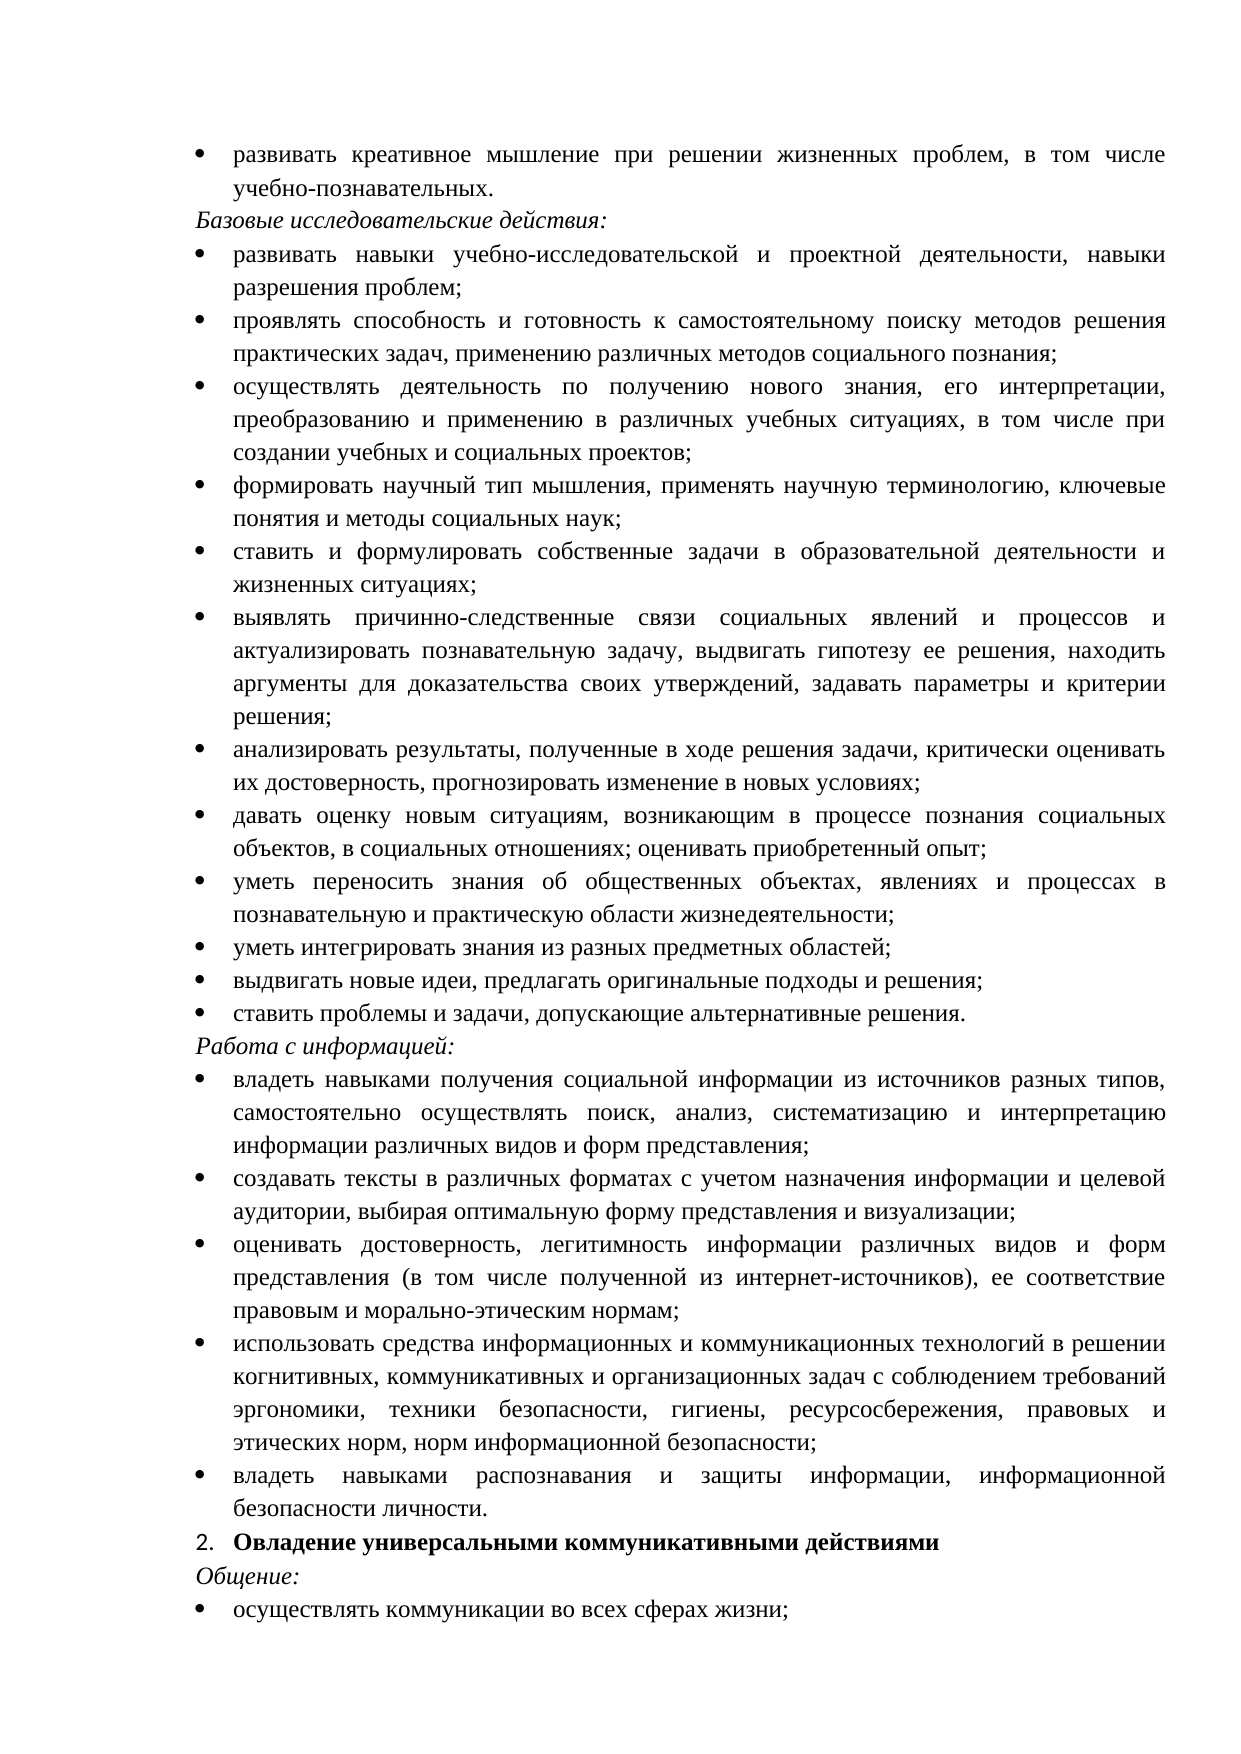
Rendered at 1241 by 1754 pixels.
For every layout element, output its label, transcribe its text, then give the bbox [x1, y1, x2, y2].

list Овладение универсальными коммуникативными действиями [195, 1526, 1166, 1557]
list ставить проблемы и задачи, допускающие альтернативные решения. [195, 998, 1166, 1027]
list владеть навыками распознавания и защиты информации, информационной безопасности личности. [195, 1460, 1166, 1522]
list осуществлять коммуникации во всех сферах жизни; [195, 1594, 1166, 1623]
list создавать тексты в различных форматах с учетом назначения информации и целевой аудитории, выбирая оптимальную форму представления и визуализации; [195, 1163, 1166, 1225]
text Работа с информацией: [133, 1031, 1166, 1060]
list уметь интегрировать знания из разных предметных областей; [195, 932, 1166, 961]
list проявлять способность и готовность к самостоятельному поиску методов решения практических задач, применению различных методов социального познания; [195, 305, 1166, 366]
list оценивать достоверность, легитимность информации различных видов и форм представления (в том числе полученной из интернет-источников), ее соответствие правовым и морально-этическим нормам; [195, 1229, 1166, 1324]
text Общение: [133, 1561, 1166, 1590]
list выдвигать новые идеи, предлагать оригинальные подходы и решения; [195, 965, 1166, 994]
list давать оценку новым ситуациям, возникающим в процессе познания социальных объектов, в социальных отношениях; оценивать приобретенный опыт; [195, 800, 1166, 862]
list осуществлять деятельность по получению нового знания, его интерпретации, преобразованию и применению в различных учебных ситуациях, в том числе при создании учебных и социальных проектов; [195, 371, 1166, 466]
list развивать креативное мышление при решении жизненных проблем, в том числе учебно-познавательных. [195, 139, 1166, 201]
list ставить и формулировать собственные задачи в образовательной деятельности и жизненных ситуациях; [195, 536, 1166, 598]
list анализировать результаты, полученные в ходе решения задачи, критически оценивать их достоверность, прогнозировать изменение в новых условиях; [195, 734, 1166, 796]
list владеть навыками получения социальной информации из источников разных типов, самостоятельно осуществлять поиск, анализ, систематизацию и интерпретацию информации различных видов и форм представления; [195, 1064, 1166, 1159]
list развивать навыки учебно-исследовательской и проектной деятельности, навыки разрешения проблем; [195, 239, 1166, 300]
list формировать научный тип мышления, применять научную терминологию, ключевые понятия и методы социальных наук; [195, 470, 1166, 532]
text Базовые исследовательские действия: [133, 206, 1166, 234]
list использовать средства информационных и коммуникационных технологий в решении когнитивных, коммуникативных и организационных задач с соблюдением требований эргономики, техники безопасности, гигиены, ресурсосбережения, правовых и этических норм, норм информационной безопасности; [195, 1328, 1166, 1456]
list уметь переносить знания об общественных объектах, явлениях и процессах в познавательную и практическую области жизнедеятельности; [195, 866, 1166, 928]
list выявлять причинно-следственные связи социальных явлений и процессов и актуализировать познавательную задачу, выдвигать гипотезу ее решения, находить аргументы для доказательства своих утверждений, задавать параметры и критерии решения; [195, 602, 1166, 730]
